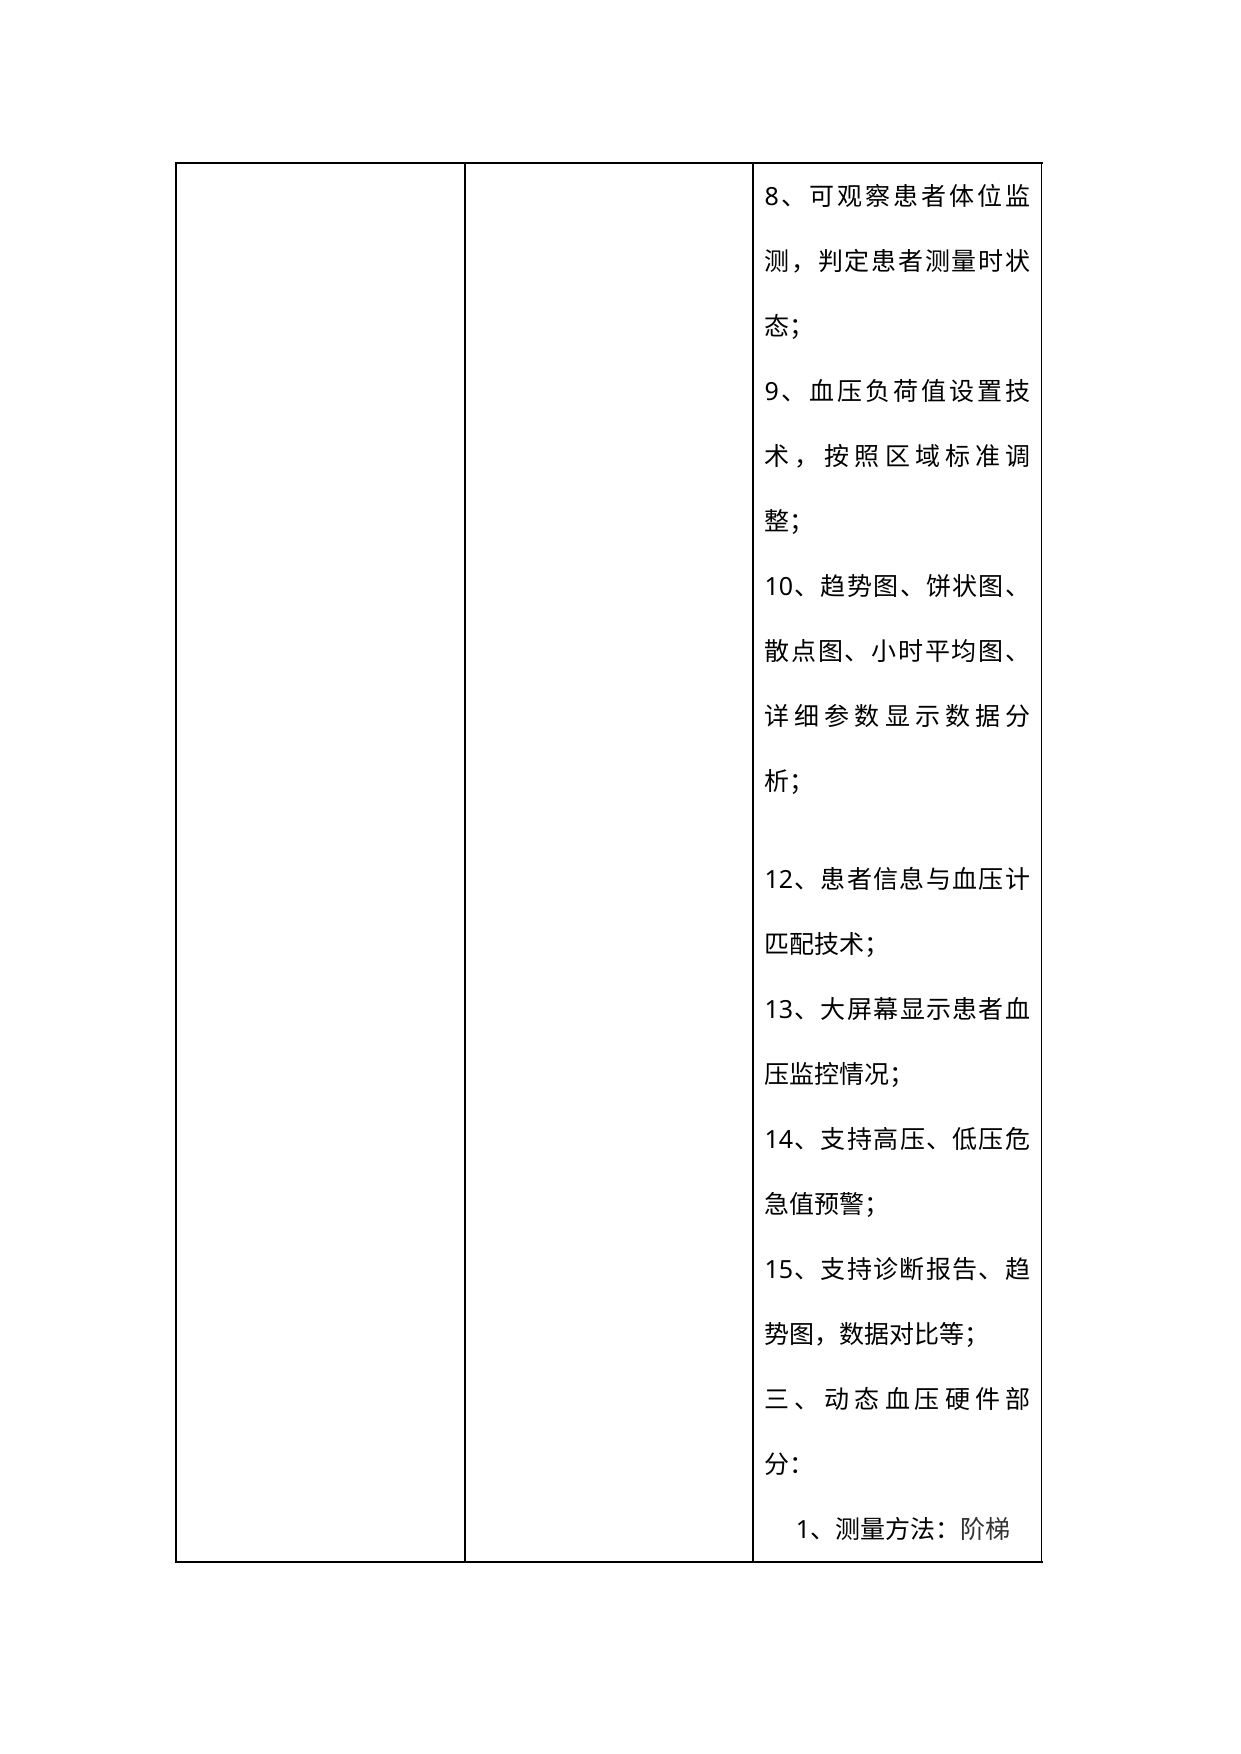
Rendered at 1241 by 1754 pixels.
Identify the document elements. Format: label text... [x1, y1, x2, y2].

table_cell 1 [177, 164, 464, 1561]
table_cell [466, 164, 752, 1561]
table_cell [754, 164, 1041, 1561]
